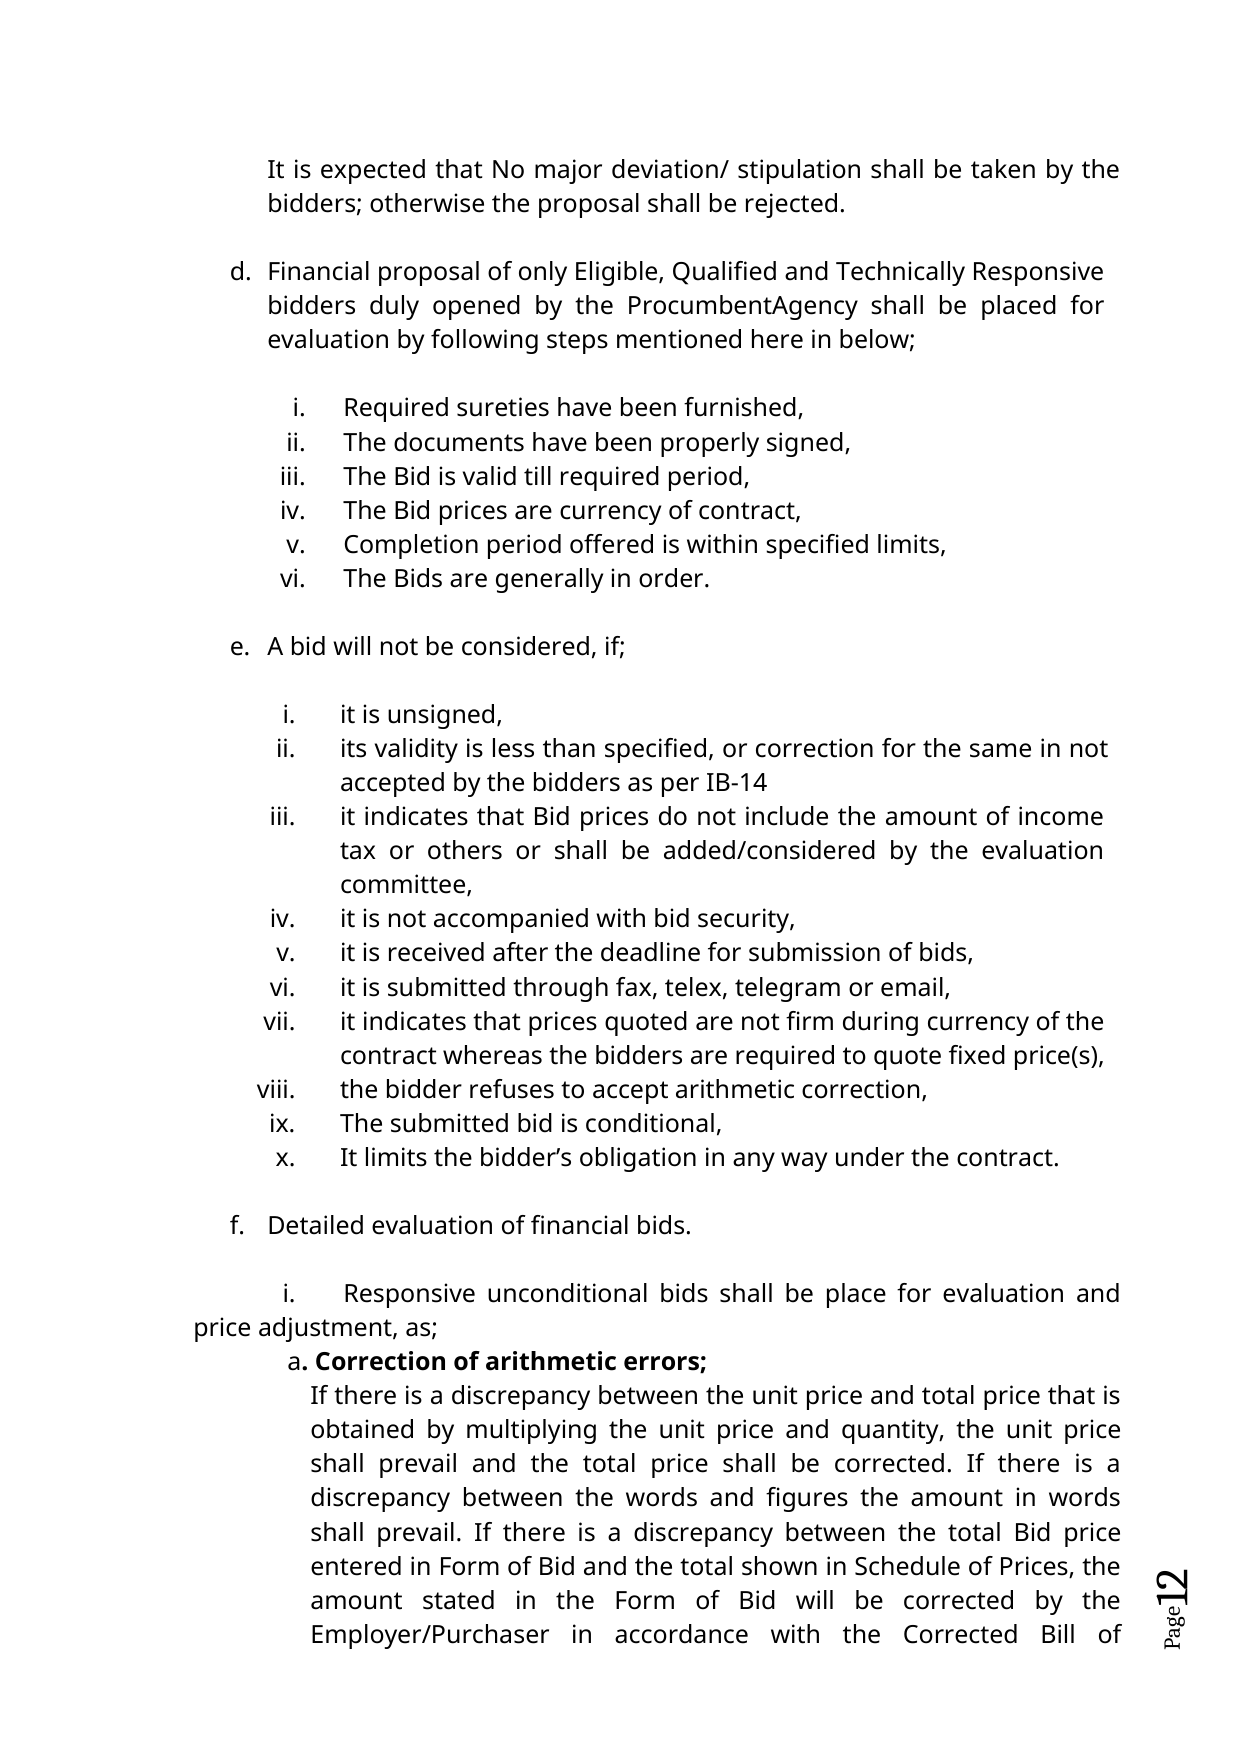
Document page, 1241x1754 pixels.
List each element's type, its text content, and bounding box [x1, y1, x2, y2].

text a. Correction of arithmetic errors; [281, 1344, 1122, 1378]
list A bid will not be considered, if; [229, 628, 1122, 663]
list The documents have been properly signed, [306, 424, 1122, 458]
list The Bid prices are currency of contract, [306, 492, 1122, 526]
list its validity is less than specified, or correction for the same in not accepted by the bidders as per IB-14 [295, 731, 1109, 799]
list the bidder refuses to accept arithmetic correction, [295, 1071, 1122, 1105]
list Responsive unconditional bids shall be place for evaluation and price adjustment, as; [193, 1276, 1122, 1344]
list it is received after the deadline for submission of bids, [295, 935, 1122, 969]
list it is not accompanied with bid security, [295, 901, 1122, 935]
list it is unsigned, [295, 697, 1122, 731]
list Detailed evaluation of financial bids. [229, 1208, 1122, 1242]
list The Bid is valid till required period, [306, 458, 1122, 492]
list The submitted bid is conditional, [295, 1105, 1122, 1139]
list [229, 152, 1122, 220]
list it indicates that prices quoted are not firm during currency of the contract whereas the bidders are required to quote fixed price(s), [295, 1003, 1105, 1071]
list Completion period offered is within specified limits, [306, 526, 1122, 560]
list The Bids are generally in order. [306, 560, 1122, 594]
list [310, 1378, 1122, 1650]
list it indicates that Bid prices do not include the amount of income tax or others or shall be added/considered by the evaluation committee, [295, 799, 1105, 901]
list It limits the bidder’s obligation in any way under the contract. [295, 1139, 1122, 1173]
list Required sureties have been furnished, [306, 390, 1122, 424]
list Financial proposal of only Eligible, Qualified and Technically Responsive bidders duly opened by the ProcumbentAgency shall be placed for evaluation by following steps mentioned here in below; [229, 254, 1105, 356]
list it is submitted through fax, telex, telegram or email, [295, 969, 1122, 1003]
